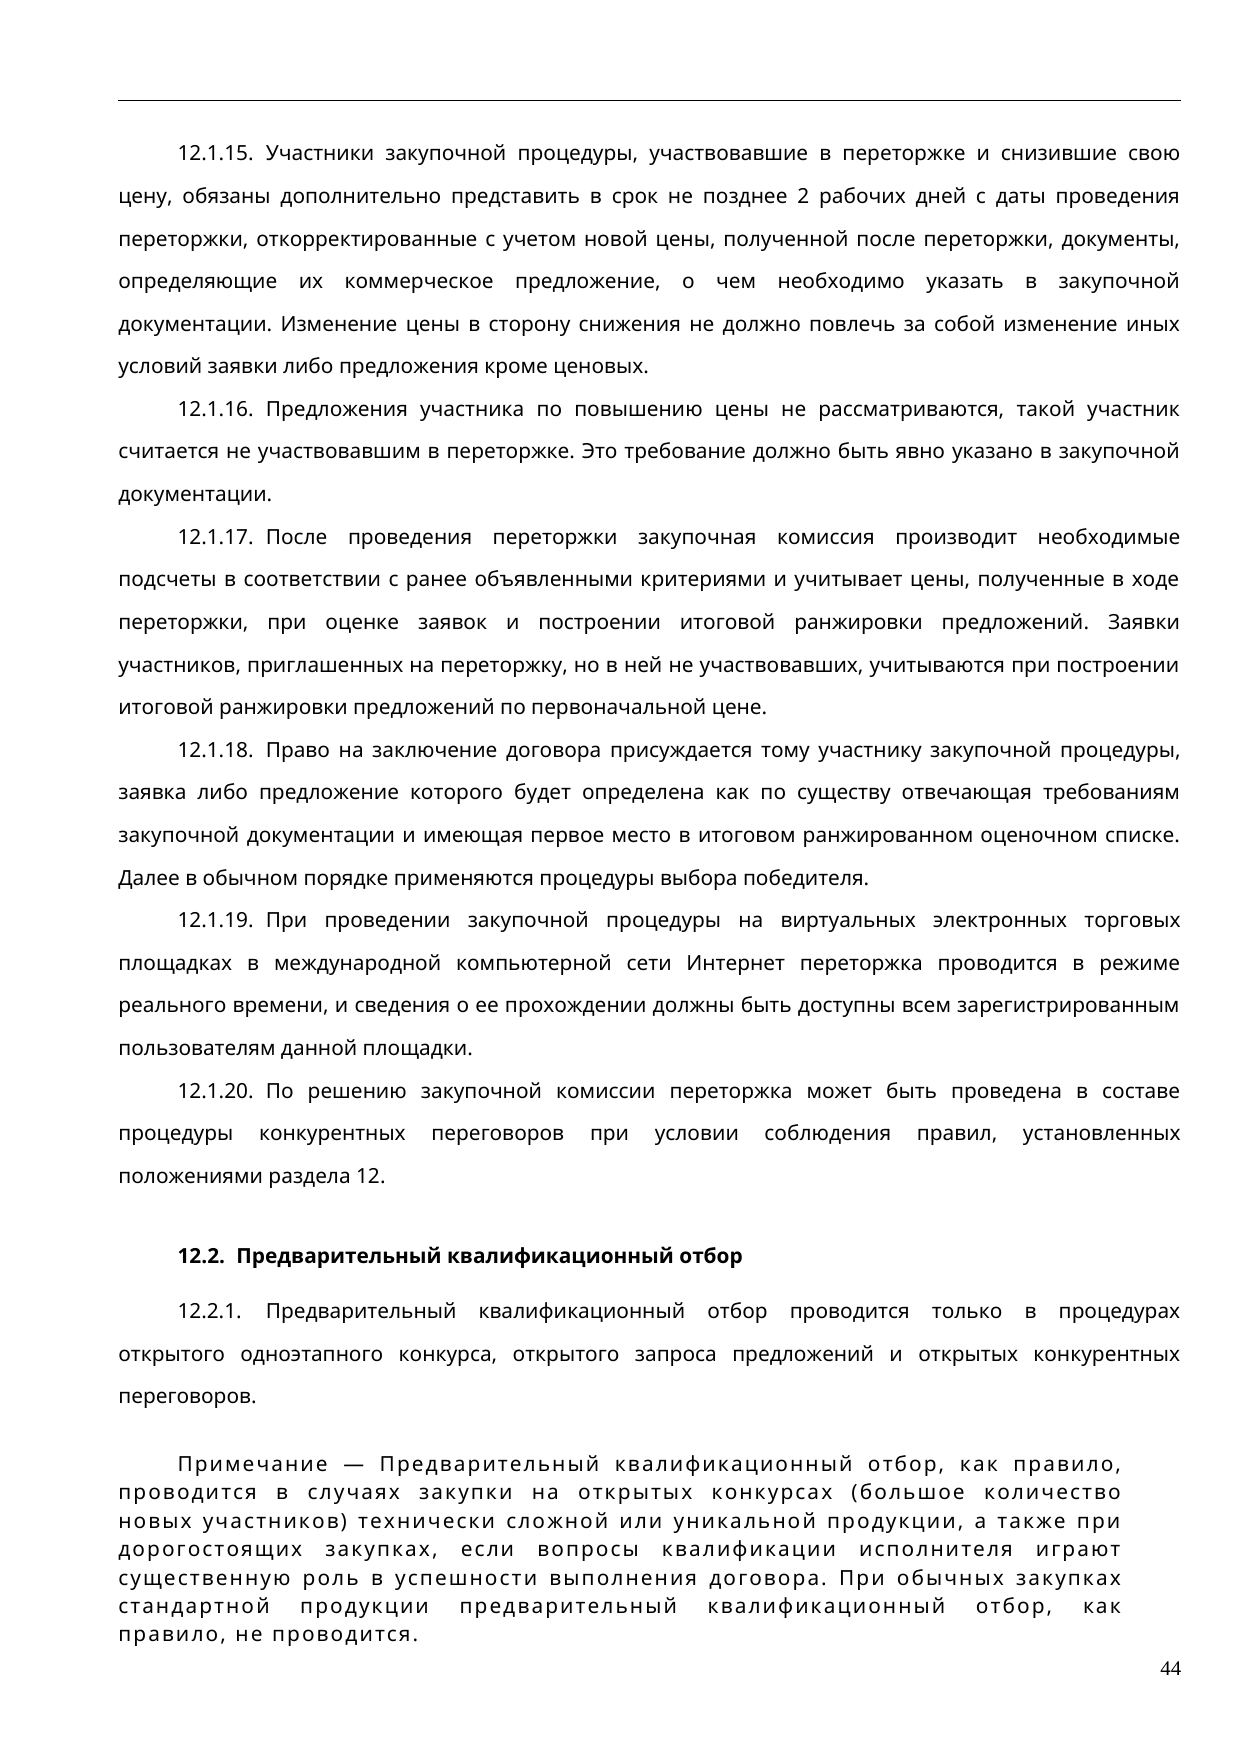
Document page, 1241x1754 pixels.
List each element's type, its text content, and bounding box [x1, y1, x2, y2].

text Право на заключение договора присуждается тому участнику закупочной процедуры, заявка либо предложение которого будет определена как по существу отвечающая требованиям закупочной документации и имеющая первое место в итоговом ранжированном оценочном списке. Далее в обычном порядке применяются процедуры выбора победителя. [118, 735, 1181, 891]
text Предварительный квалификационный отбор [118, 1241, 1181, 1269]
text При проведении закупочной процедуры на виртуальных электронных торговых площадках в международной компьютерной сети Интернет переторжка проводится в режиме реального времени, и сведения о ее прохождении должны быть доступны всем зарегистрированным пользователям данной площадки. [118, 905, 1181, 1062]
text Предварительный квалификационный отбор проводится только в процедурах открытого одноэтапного конкурса, открытого запроса предложений и открытых конкурентных переговоров. [118, 1296, 1181, 1410]
text Примечание — Предварительный квалификационный отбор, как правило, проводится в случаях закупки на открытых конкурсах (большое количество новых участников) технически сложной или уникальной продукции, а также при дорогостоящих закупках, если вопросы квалификации исполнителя играют существенную роль в успешности выполнения договора. При обычных закупках стандартной продукции предварительный квалификационный отбор, как правило, не проводится. [118, 1449, 1122, 1648]
text Участники закупочной процедуры, участвовавшие в переторжке и снизившие свою цену, обязаны дополнительно представить в срок не позднее 2 рабочих дней с даты проведения переторжки, откорректированные с учетом новой цены, полученной после переторжки, документы, определяющие их коммерческое предложение, о чем необходимо указать в закупочной документации. Изменение цены в сторону снижения не должно повлечь за собой изменение иных условий заявки либо предложения кроме ценовых. [118, 138, 1181, 380]
text По решению закупочной комиссии переторжка может быть проведена в составе процедуры конкурентных переговоров при условии соблюдения правил, установленных положениями раздела 12. [118, 1076, 1181, 1189]
text После проведения переторжки закупочная комиссия производит необходимые подсчеты в соответствии с ранее объявленными критериями и учитывает цены, полученные в ходе переторжки, при оценке заявок и построении итоговой ранжировки предложений. Заявки участников, приглашенных на переторжку, но в ней не участвовавших, учитываются при построении итоговой ранжировки предложений по первоначальной цене. [118, 522, 1181, 721]
text Предложения участника по повышению цены не рассматриваются, такой участник считается не участвовавшим в переторжке. Это требование должно быть явно указано в закупочной документации. [118, 394, 1181, 508]
